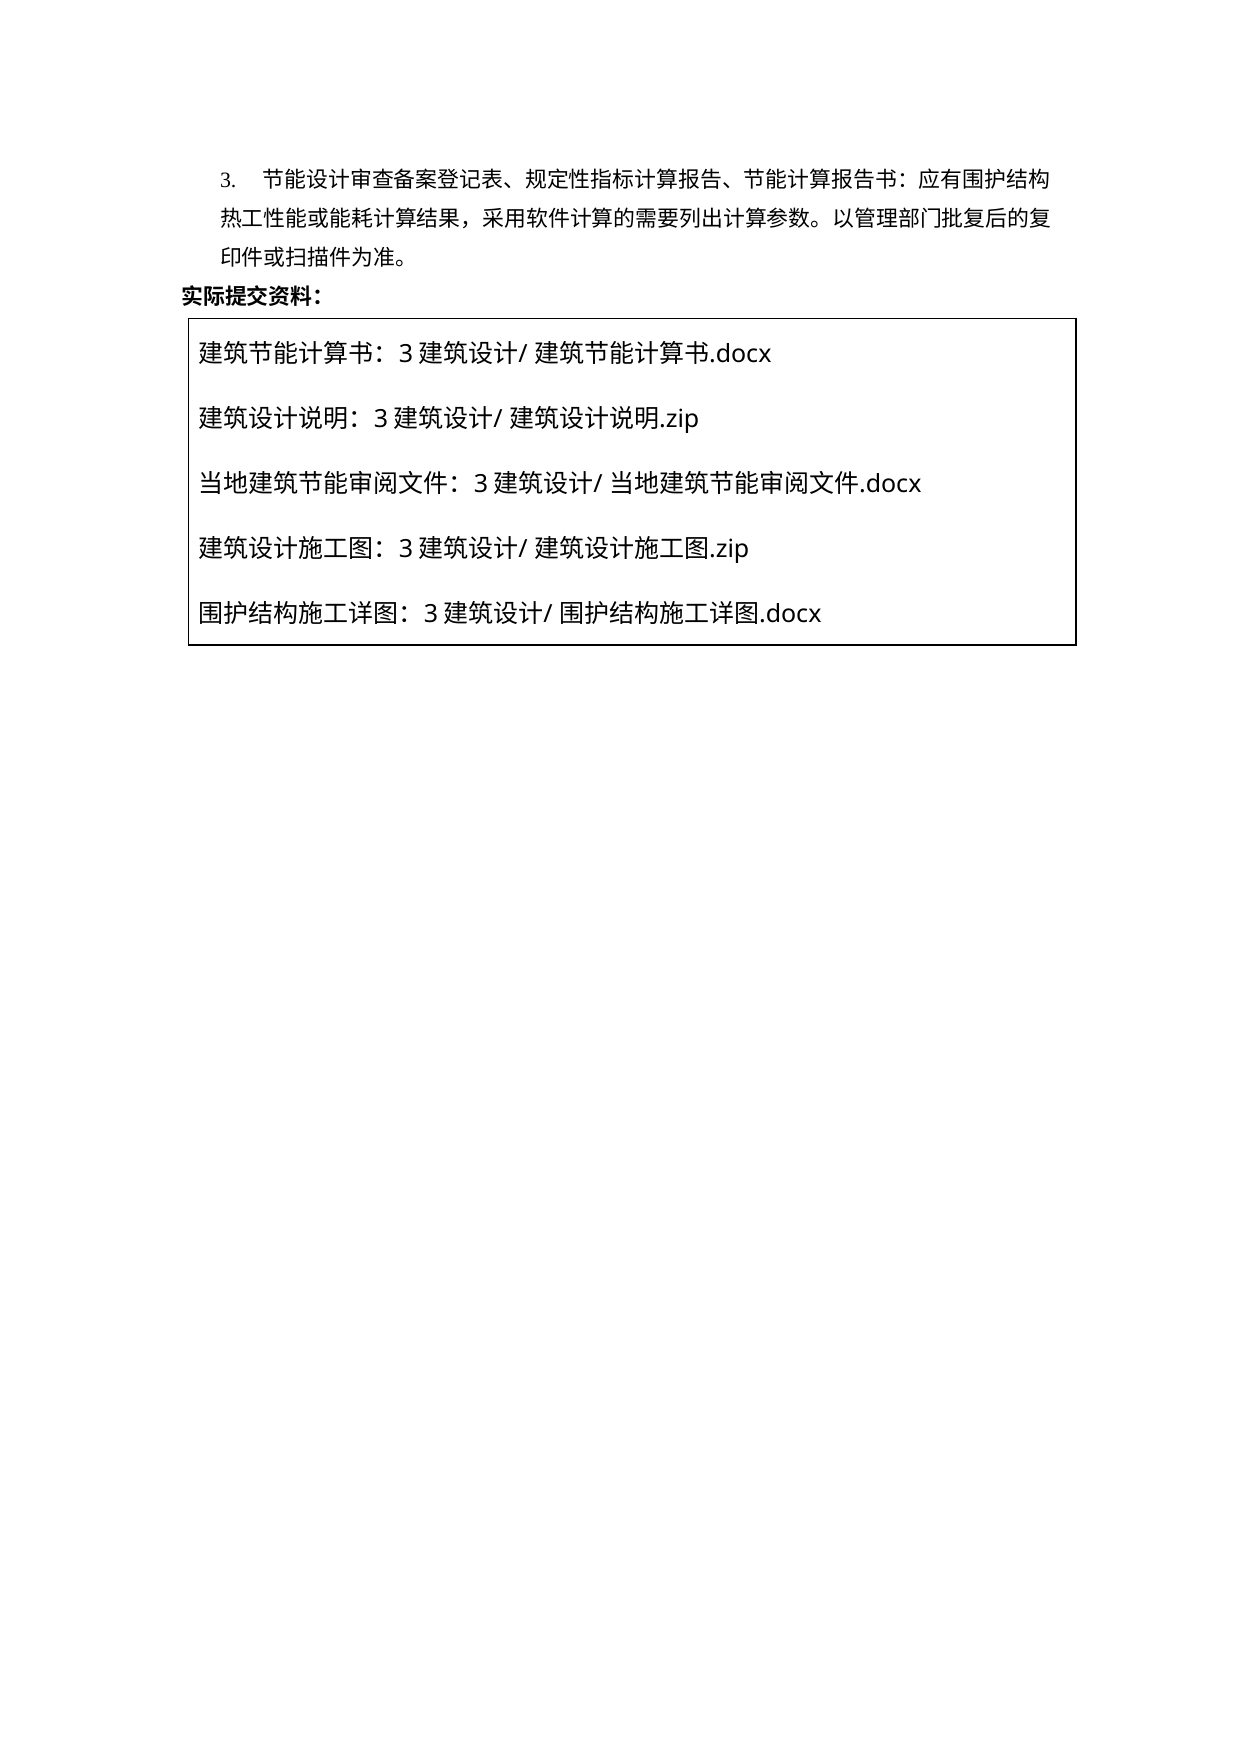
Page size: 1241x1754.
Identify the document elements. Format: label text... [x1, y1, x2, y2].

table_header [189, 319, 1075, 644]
list 节能设计审查备案登记表、规定性指标计算报告、节能计算报告书：应有围护结构热工性能或能耗计算结果，采用软件计算的需要列出计算参数。以管理部门批复后的复印件或扫描件为准。 [220, 162, 1053, 272]
text 实际提交资料： [181, 279, 1053, 311]
